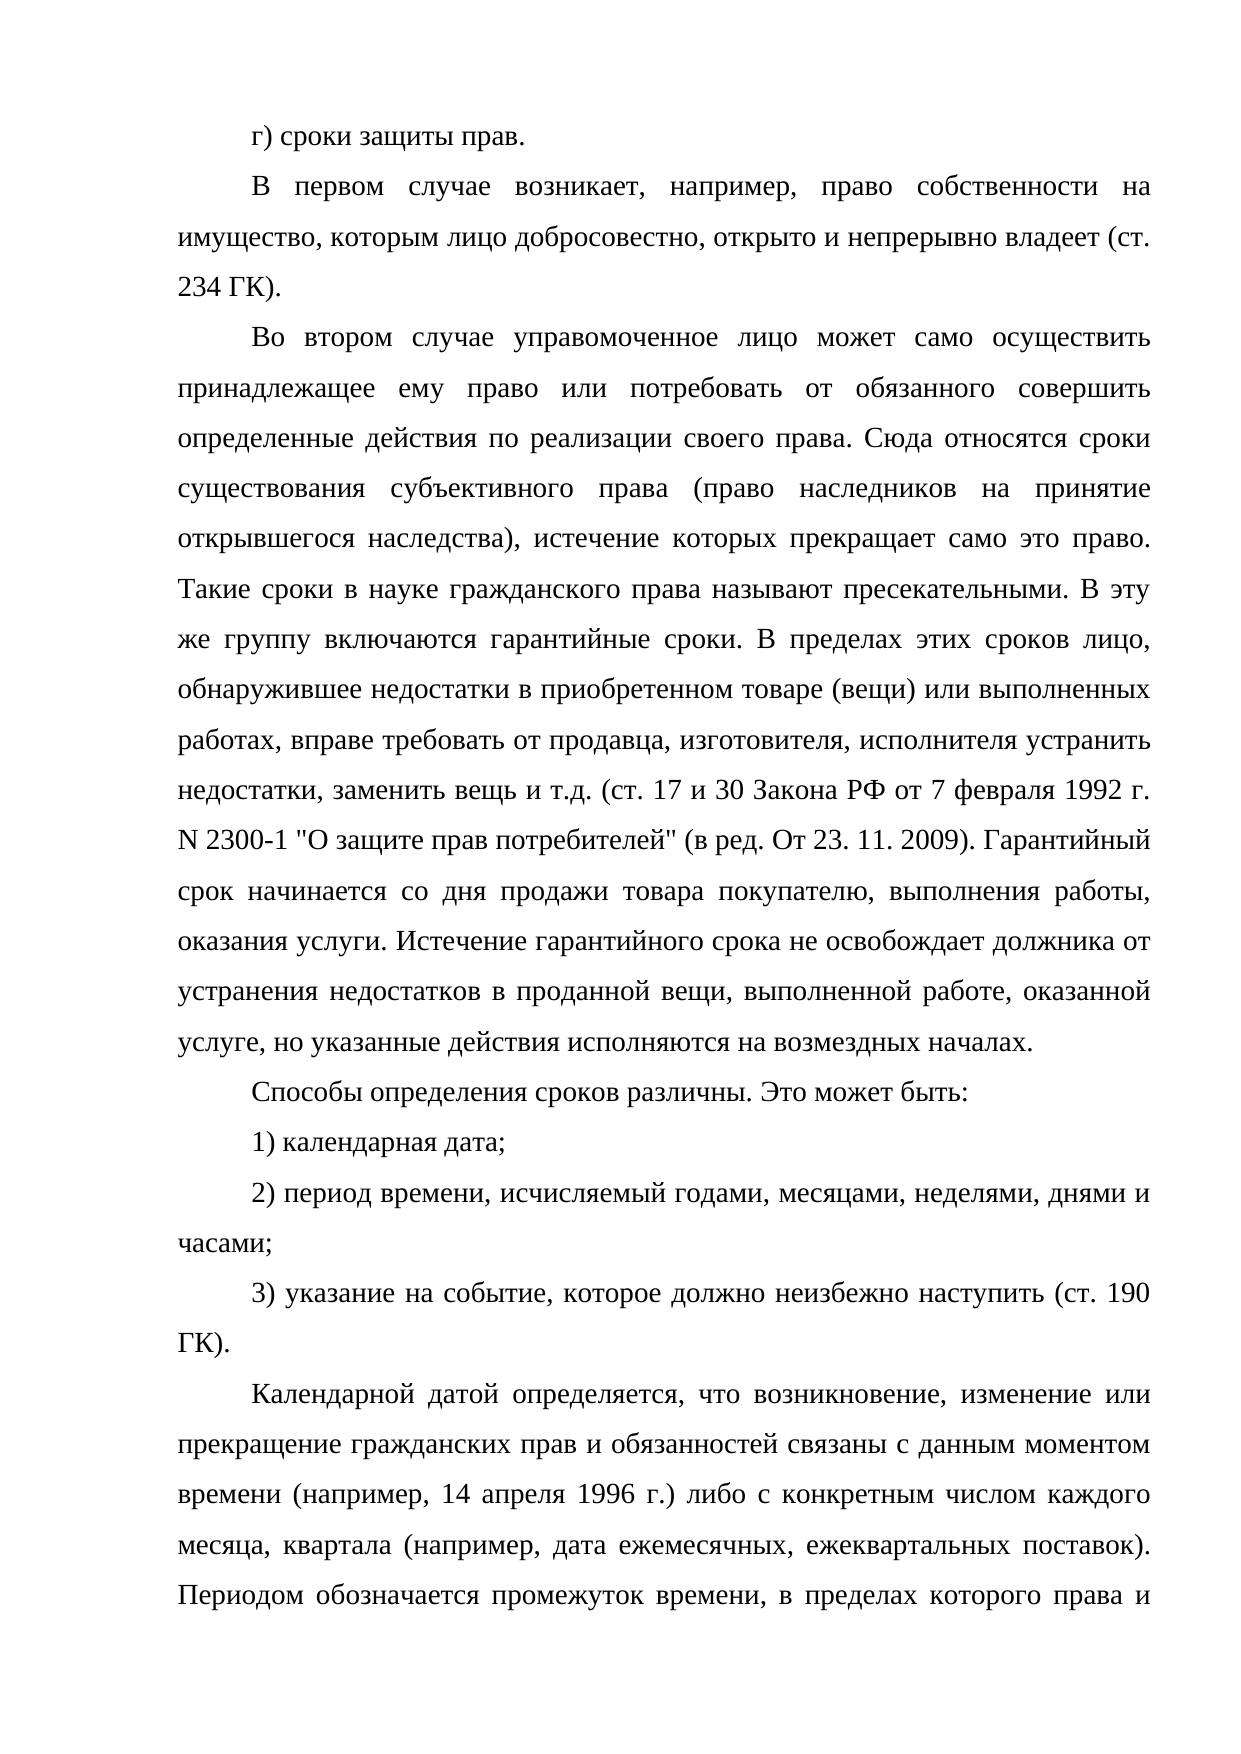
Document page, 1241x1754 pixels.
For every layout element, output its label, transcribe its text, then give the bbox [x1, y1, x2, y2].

text 2) период времени, исчисляемый годами, месяцами, неделями, днями и часами; [177, 1175, 1152, 1258]
text Во втором случае управомоченное лицо может само осуществить принадлежащее ему право или потребовать от обязанного совершить определенные действия по реализации своего права. Сюда относятся сроки существования субъективного права (право наследников на принятие открывшегося наследства), истечение которых прекращает само это право. Такие сроки в науке гражданского права называют пресекательными. В эту же группу включаются гарантийные сроки. В пределах этих сроков лицо, обнаружившее недостатки в приобретенном товаре (вещи) или выполненных работах, вправе требовать от продавца, изготовителя, исполнителя устранить недостатки, заменить вещь и т.д. (ст. 17 и 30 Закона РФ от 7 февраля 1992 г. N 2300-1 "О защите прав потребителей" (в ред. От 23. 11. 2009). Гарантийный срок начинается со дня продажи товара покупателю, выполнения работы, оказания услуги. Истечение гарантийного срока не освобождает должника от устранения недостатков в проданной вещи, выполненной работе, оказанной услуге, но указанные действия исполняются на возмездных началах. [177, 319, 1152, 1057]
text 3) указание на событие, которое должно неизбежно наступить (ст. 190 ГК). [177, 1275, 1152, 1359]
text Способы определения сроков различны. Это может быть: [177, 1074, 1152, 1108]
text 1) календарная дата; [177, 1124, 1152, 1158]
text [177, 1376, 1152, 1611]
text г) сроки защиты прав. [177, 118, 1152, 152]
text В первом случае возникает, например, право собственности на имущество, которым лицо добросовестно, открыто и непрерывно владеет (ст. 234 ГК). [177, 168, 1152, 303]
